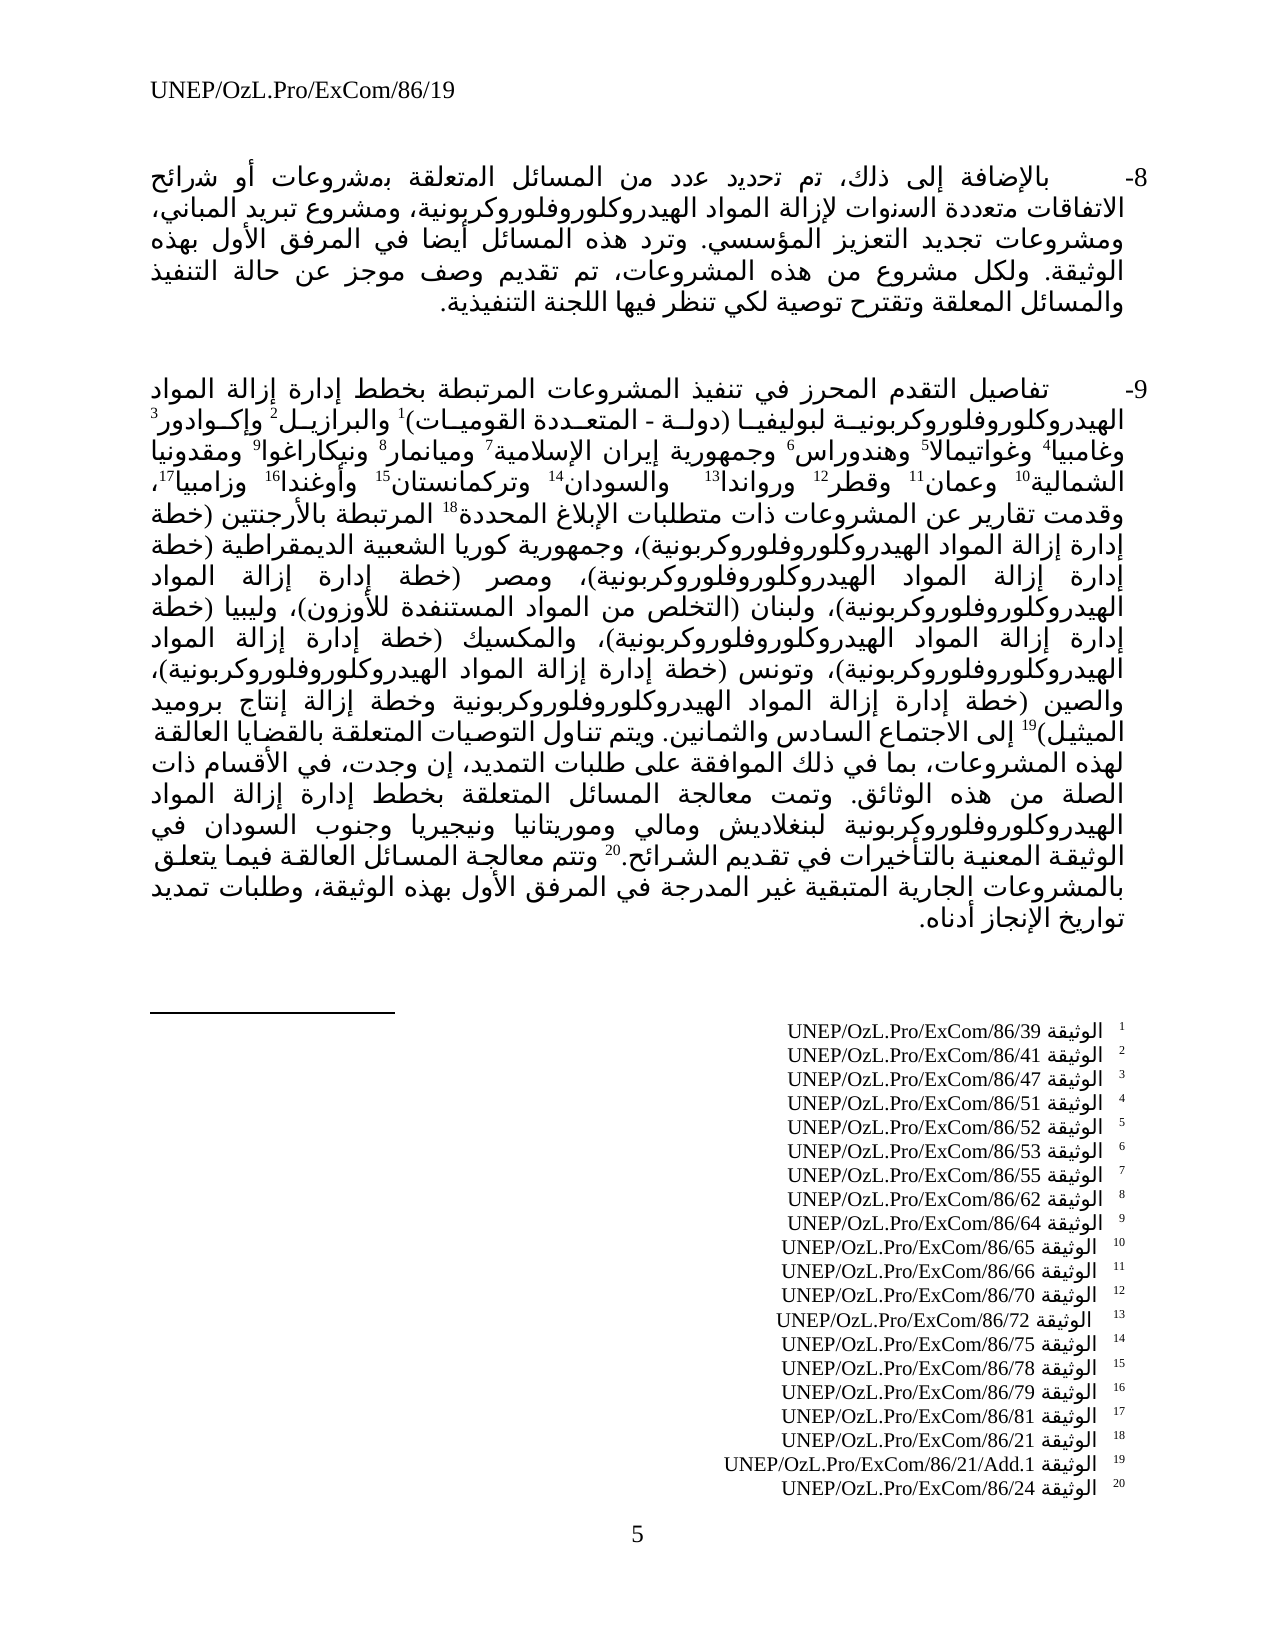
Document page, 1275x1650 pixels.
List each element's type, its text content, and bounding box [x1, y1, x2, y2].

subtitle تفاصيل التقدم المحرز في تنفيذ المشروعات المرتبطة بخطط إدارة إزالة المواد الهيدروكلوروفلوروكربونية لبوليفيا (دولة - المتعددة القوميات) والبرازيل وإكوادور وغامبيا وغواتيمالا وهندوراس وجمهورية إيران الإسلامية وميانمار ونيكاراغوا ومقدونيا الشمالية وعمان وقطر ورواندا والسودان وتركمانستان وأوغندا وزامبيا، وقدمت تقارير عن المشروعات ذات متطلبات الإبلاغ المحددة المرتبطة بالأرجنتين (خطة إدارة إزالة المواد الهيدروكلوروفلوروكربونية)، وجمهورية كوريا الشعبية الديمقراطية (خطة إدارة إزالة المواد الهيدروكلوروفلوروكربونية)، ومصر (خطة إدارة إزالة المواد الهيدروكلوروفلوروكربونية)، ولبنان (التخلص من المواد المستنفدة للأوزون)، وليبيا (خطة إدارة إزالة المواد الهيدروكلوروفلوروكربونية)، والمكسيك (خطة إدارة إزالة المواد الهيدروكلوروفلوروكربونية)، وتونس (خطة إدارة إزالة المواد الهيدروكلوروفلوروكربونية)، والصين (خطة إدارة إزالة المواد الهيدروكلوروفلوروكربونية وخطة إزالة إنتاج بروميد الميثيل) إلى الاجتماع السادس والثمانين. ويتم تناول التوصيات المتعلقة بالقضايا العالقة لهذه المشروعات، بما في ذلك الموافقة على طلبات التمديد، إن وجدت، في الأقسام ذات الصلة من هذه الوثائق. وتمت معالجة المسائل المتعلقة بخطط إدارة إزالة المواد الهيدروكلوروفلوروكربونية لبنغلاديش ومالي وموريتانيا ونيجيريا وجنوب السودان في الوثيقة المعنية بالتأخيرات في تقديم الشرائح. وتتم معالجة المسائل العالقة فيما يتعلق بالمشروعات الجارية المتبقية غير المدرجة في المرفق الأول بهذه الوثيقة، وطلبات تمديد تواريخ الإنجاز أدناه. [150, 373, 1125, 934]
subtitle بالإﺿﺎﻓﺔ إﻟﯽ ذﻟك، ﺗم ﺗﺣدﯾد ﻋدد ﻣن المسائل اﻟﻣﺗﻌﻟﻘﺔ ﺑﻣﺷروﻋﺎت أو ﺷراﺋﺢ اﻻﺗﻔﺎﻗﺎت ﻣﺗﻌددة اﻟﺳﻧوات ﻹزاﻟﺔ المواد الهيدروكلوروفلوروكربونية، ومشروع تبريد المباني، ومشروعات تجديد التعزيز المؤسسي. وترد هذه المسائل أيضا في المرفق الأول بهذه الوثيقة. ولكل مشروع من هذه المشروعات، تم تقديم وصف موجز عن حالة التنفيذ والمسائل المعلقة وتقترح توصية لكي تنظر فيها اللجنة التنفيذية. [150, 161, 1125, 317]
